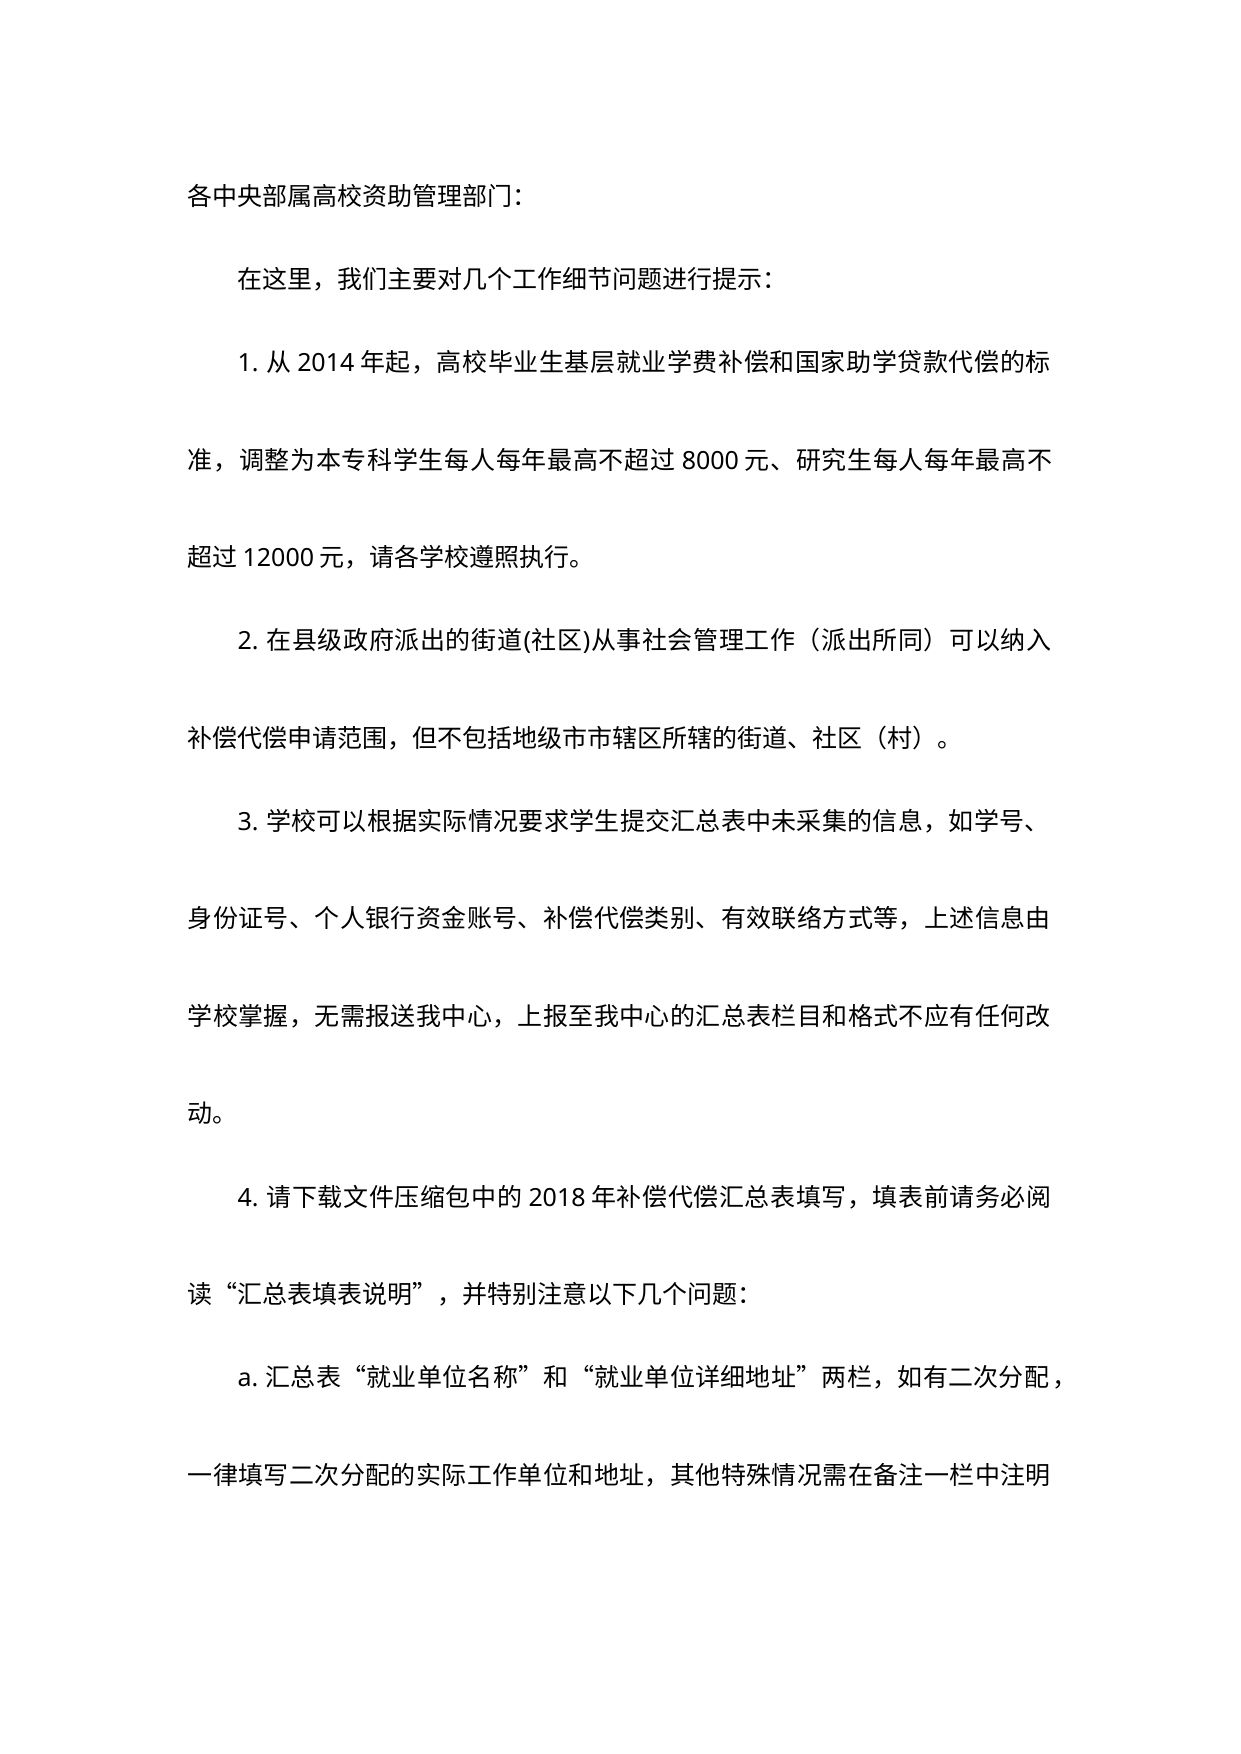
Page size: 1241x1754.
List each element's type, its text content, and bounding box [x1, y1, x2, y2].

text 1. 从2014年起，高校毕业生基层就业学费补偿和国家助学贷款代偿的标准，调整为本专科学生每人每年最高不超过8000元、研究生每人每年最高不超过12000元，请各学校遵照执行。 [187, 328, 1053, 588]
text 各中央部属高校资助管理部门： [187, 162, 1053, 227]
text 在这里，我们主要对几个工作细节问题进行提示： [187, 245, 1053, 310]
text 4. 请下载文件压缩包中的2018年补偿代偿汇总表填写，填表前请务必阅读“汇总表填表说明”，并特别注意以下几个问题： [187, 1163, 1053, 1325]
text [187, 1343, 1053, 1506]
text 3. 学校可以根据实际情况要求学生提交汇总表中未采集的信息，如学号、身份证号、个人银行资金账号、补偿代偿类别、有效联络方式等，上述信息由学校掌握，无需报送我中心，上报至我中心的汇总表栏目和格式不应有任何改动。 [187, 787, 1053, 1144]
text 2. 在县级政府派出的街道(社区)从事社会管理工作（派出所同）可以纳入补偿代偿申请范围，但不包括地级市市辖区所辖的街道、社区（村）。 [187, 606, 1053, 769]
